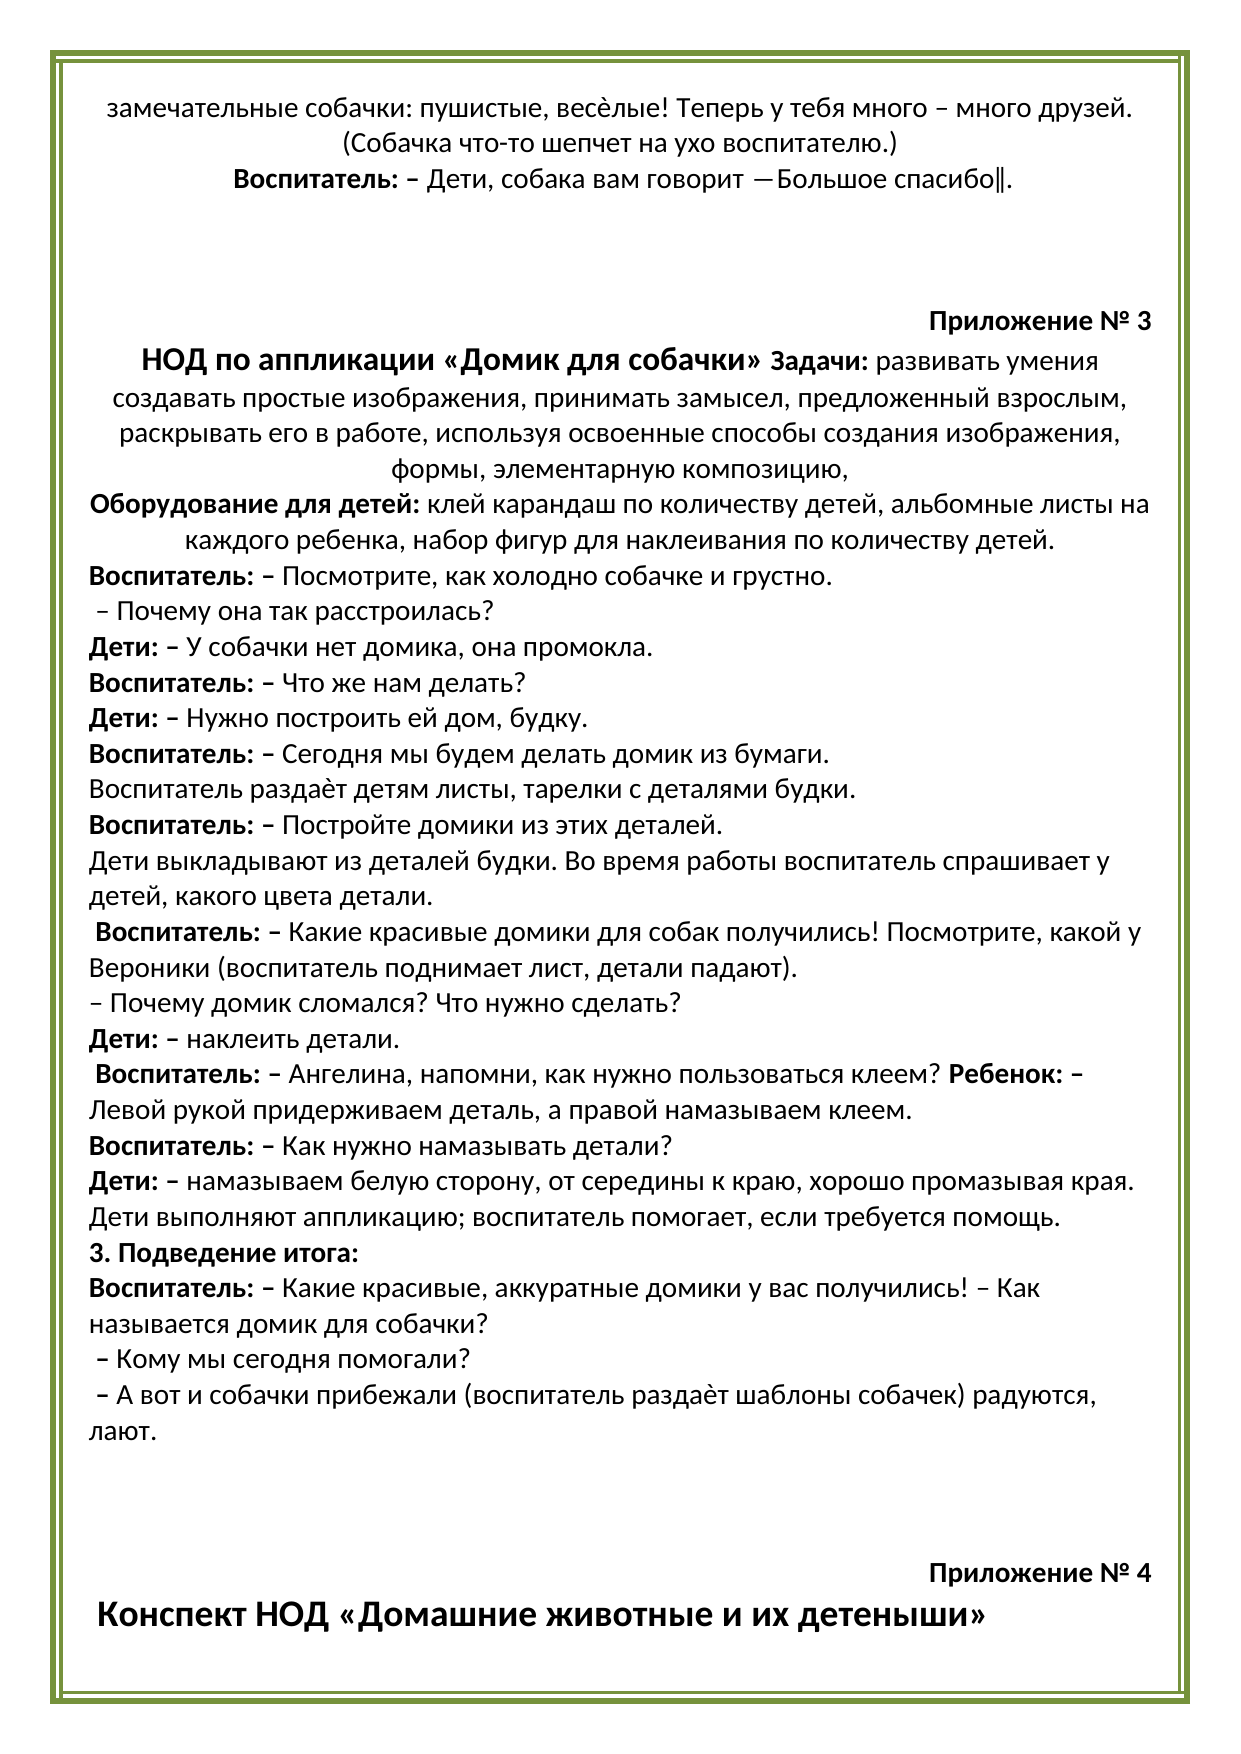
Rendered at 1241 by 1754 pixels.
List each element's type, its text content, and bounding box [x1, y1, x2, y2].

text Воспитатель: – Сегодня мы будем делать домик из бумаги. [89, 735, 1152, 771]
text НОД по аппликации «Домик для собачки» Задачи: развивать умения создавать простые изображения, принимать замысел, предложенный взрослым, раскрывать его в работе, используя освоенные способы создания изображения, формы, элементарную композицию, [89, 338, 1152, 486]
text Конспект НОД «Домашние животные и их детеныши» [89, 1590, 1152, 1636]
text Дети: – намазываем белую сторону, от середины к краю, хорошо промазывая края. Дети выполняют аппликацию; воспитатель помогает, если требуется помощь. [89, 1162, 1152, 1234]
text – Кому мы сегодня помогали? [89, 1341, 1152, 1376]
text – А вот и собачки прибежали (воспитатель раздаѐт шаблоны собачек) радуются, лают. [89, 1376, 1152, 1447]
text Оборудование для детей: клей карандаш по количеству детей, альбомные листы на каждого ребенка, набор фигур для наклеивания по количеству детей. [89, 486, 1152, 557]
text Воспитатель: – Что же нам делать? [89, 664, 1152, 699]
text Дети выкладывают из деталей будки. Во время работы воспитатель спрашивает у детей, какого цвета детали. [89, 842, 1152, 913]
text Приложение № 3 [89, 302, 1152, 338]
text – Почему она так расстроилась? [89, 592, 1152, 628]
text Воспитатель: – Ангелина, напомни, как нужно пользоваться клеем? Ребенок: – Левой рукой придерживаем деталь, а правой намазываем клеем. [89, 1056, 1152, 1127]
text Дети: – Нужно построить ей дом, будку. [89, 699, 1152, 735]
text Дети: – наклеить детали. [89, 1020, 1152, 1056]
text Воспитатель раздаѐт детям листы, тарелки с деталями будки. [89, 771, 1152, 806]
text – Почему домик сломался? Что нужно сделать? [89, 984, 1152, 1020]
text Воспитатель: – Какие красивые, аккуратные домики у вас получились! – Как называется домик для собачки? [89, 1269, 1152, 1341]
text Воспитатель: – Какие красивые домики для собак получились! Посмотрите, какой у Вероники (воспитатель поднимает лист, детали падают). [89, 913, 1152, 984]
text Воспитатель: – Постройте домики из этих деталей. [89, 806, 1152, 842]
text Приложение № 4 [89, 1554, 1152, 1590]
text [89, 89, 1152, 160]
text Воспитатель: – Дети, собака вам говорит ―Большое спасибо‖. [89, 160, 1152, 196]
text Дети: – У собачки нет домика, она промокла. [89, 628, 1152, 664]
text Воспитатель: – Как нужно намазывать детали? [89, 1127, 1152, 1162]
text Воспитатель: – Посмотрите, как холодно собачке и грустно. [89, 557, 1152, 592]
text 3. Подведение итога: [89, 1234, 1152, 1269]
